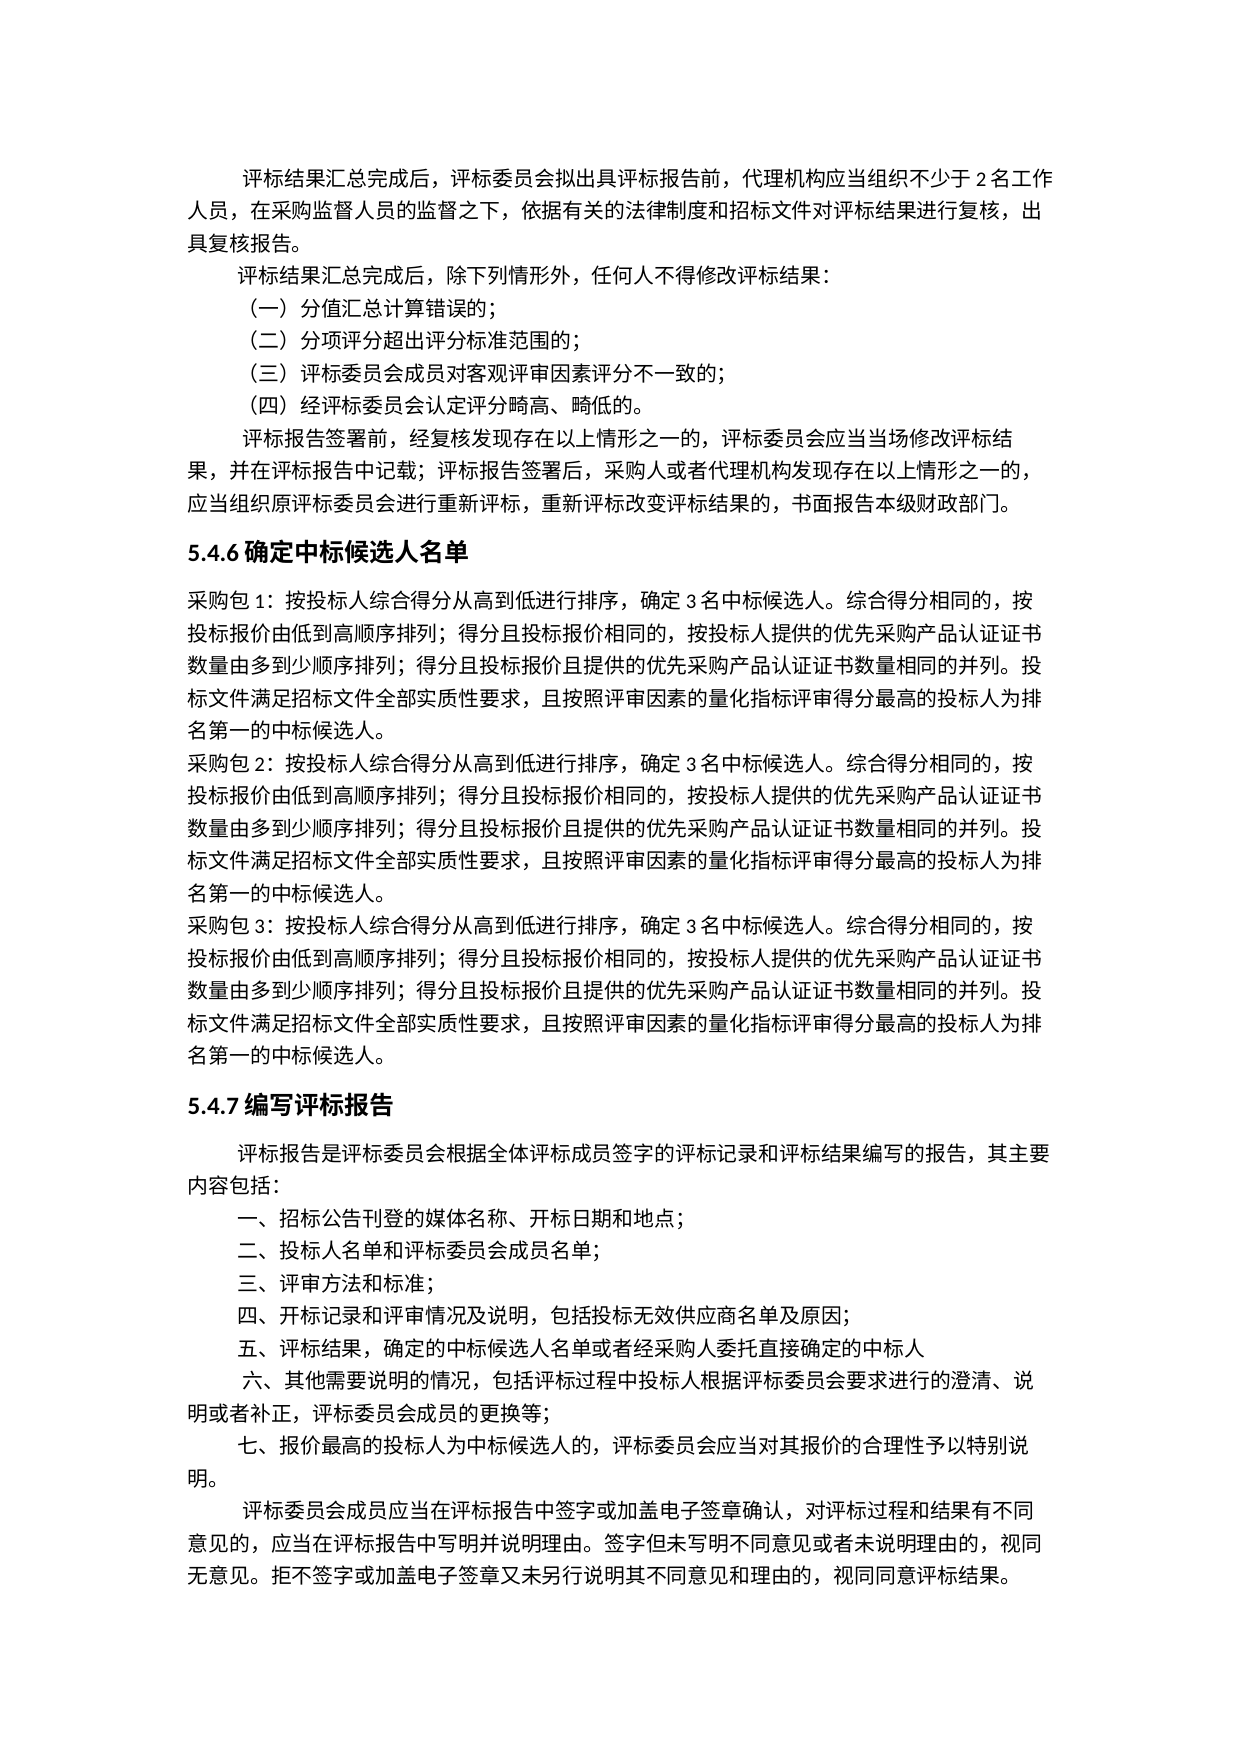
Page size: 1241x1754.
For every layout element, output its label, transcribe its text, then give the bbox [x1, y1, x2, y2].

text 二、投标人名单和评标委员会成员名单； [187, 1234, 1053, 1267]
text 五、评标结果，确定的中标候选人名单或者经采购人委托直接确定的中标人 [187, 1332, 1053, 1364]
text 评标结果汇总完成后，除下列情形外，任何人不得修改评标结果： [187, 259, 1053, 292]
text 评标委员会成员应当在评标报告中签字或加盖电子签章确认，对评标过程和结果有不同意见的，应当在评标报告中写明并说明理由。签字但未写明不同意见或者未说明理由的，视同无意见。拒不签字或加盖电子签章又未另行说明其不同意见和理由的，视同同意评标结果。 [187, 1494, 1053, 1592]
text 评标结果汇总完成后，评标委员会拟出具评标报告前，代理机构应当组织不少于2名工作人员，在采购监督人员的监督之下，依据有关的法律制度和招标文件对评标结果进行复核，出具复核报告。 [187, 162, 1053, 259]
text 三、评审方法和标准； [187, 1267, 1053, 1299]
text 采购包2：按投标人综合得分从高到低进行排序，确定3名中标候选人。综合得分相同的，按投标报价由低到高顺序排列；得分且投标报价相同的，按投标人提供的优先采购产品认证证书数量由多到少顺序排列；得分且投标报价且提供的优先采购产品认证证书数量相同的并列。投标文件满足招标文件全部实质性要求，且按照评审因素的量化指标评审得分最高的投标人为排名第一的中标候选人。 [187, 747, 1053, 909]
text 5.4.7编写评标报告 [187, 1072, 1053, 1137]
text 一、招标公告刊登的媒体名称、开标日期和地点； [187, 1202, 1053, 1234]
text 四、开标记录和评审情况及说明，包括投标无效供应商名单及原因； [187, 1299, 1053, 1332]
text 采购包1：按投标人综合得分从高到低进行排序，确定3名中标候选人。综合得分相同的，按投标报价由低到高顺序排列；得分且投标报价相同的，按投标人提供的优先采购产品认证证书数量由多到少顺序排列；得分且投标报价且提供的优先采购产品认证证书数量相同的并列。投标文件满足招标文件全部实质性要求，且按照评审因素的量化指标评审得分最高的投标人为排名第一的中标候选人。 [187, 584, 1053, 747]
text 六、其他需要说明的情况，包括评标过程中投标人根据评标委员会要求进行的澄清、说明或者补正，评标委员会成员的更换等； [187, 1364, 1053, 1429]
text 评标报告是评标委员会根据全体评标成员签字的评标记录和评标结果编写的报告，其主要内容包括： [187, 1137, 1053, 1202]
text 5.4.6确定中标候选人名单 [187, 519, 1053, 584]
text 评标报告签署前，经复核发现存在以上情形之一的，评标委员会应当当场修改评标结果，并在评标报告中记载；评标报告签署后，采购人或者代理机构发现存在以上情形之一的，应当组织原评标委员会进行重新评标，重新评标改变评标结果的，书面报告本级财政部门。 [187, 422, 1053, 519]
text （一）分值汇总计算错误的； [187, 292, 1053, 324]
text （四）经评标委员会认定评分畸高、畸低的。 [187, 389, 1053, 422]
text （三）评标委员会成员对客观评审因素评分不一致的； [187, 357, 1053, 389]
text （二）分项评分超出评分标准范围的； [187, 324, 1053, 357]
text 采购包3：按投标人综合得分从高到低进行排序，确定3名中标候选人。综合得分相同的，按投标报价由低到高顺序排列；得分且投标报价相同的，按投标人提供的优先采购产品认证证书数量由多到少顺序排列；得分且投标报价且提供的优先采购产品认证证书数量相同的并列。投标文件满足招标文件全部实质性要求，且按照评审因素的量化指标评审得分最高的投标人为排名第一的中标候选人。 [187, 909, 1053, 1072]
text 七、报价最高的投标人为中标候选人的，评标委员会应当对其报价的合理性予以特别说明。 [187, 1429, 1053, 1494]
